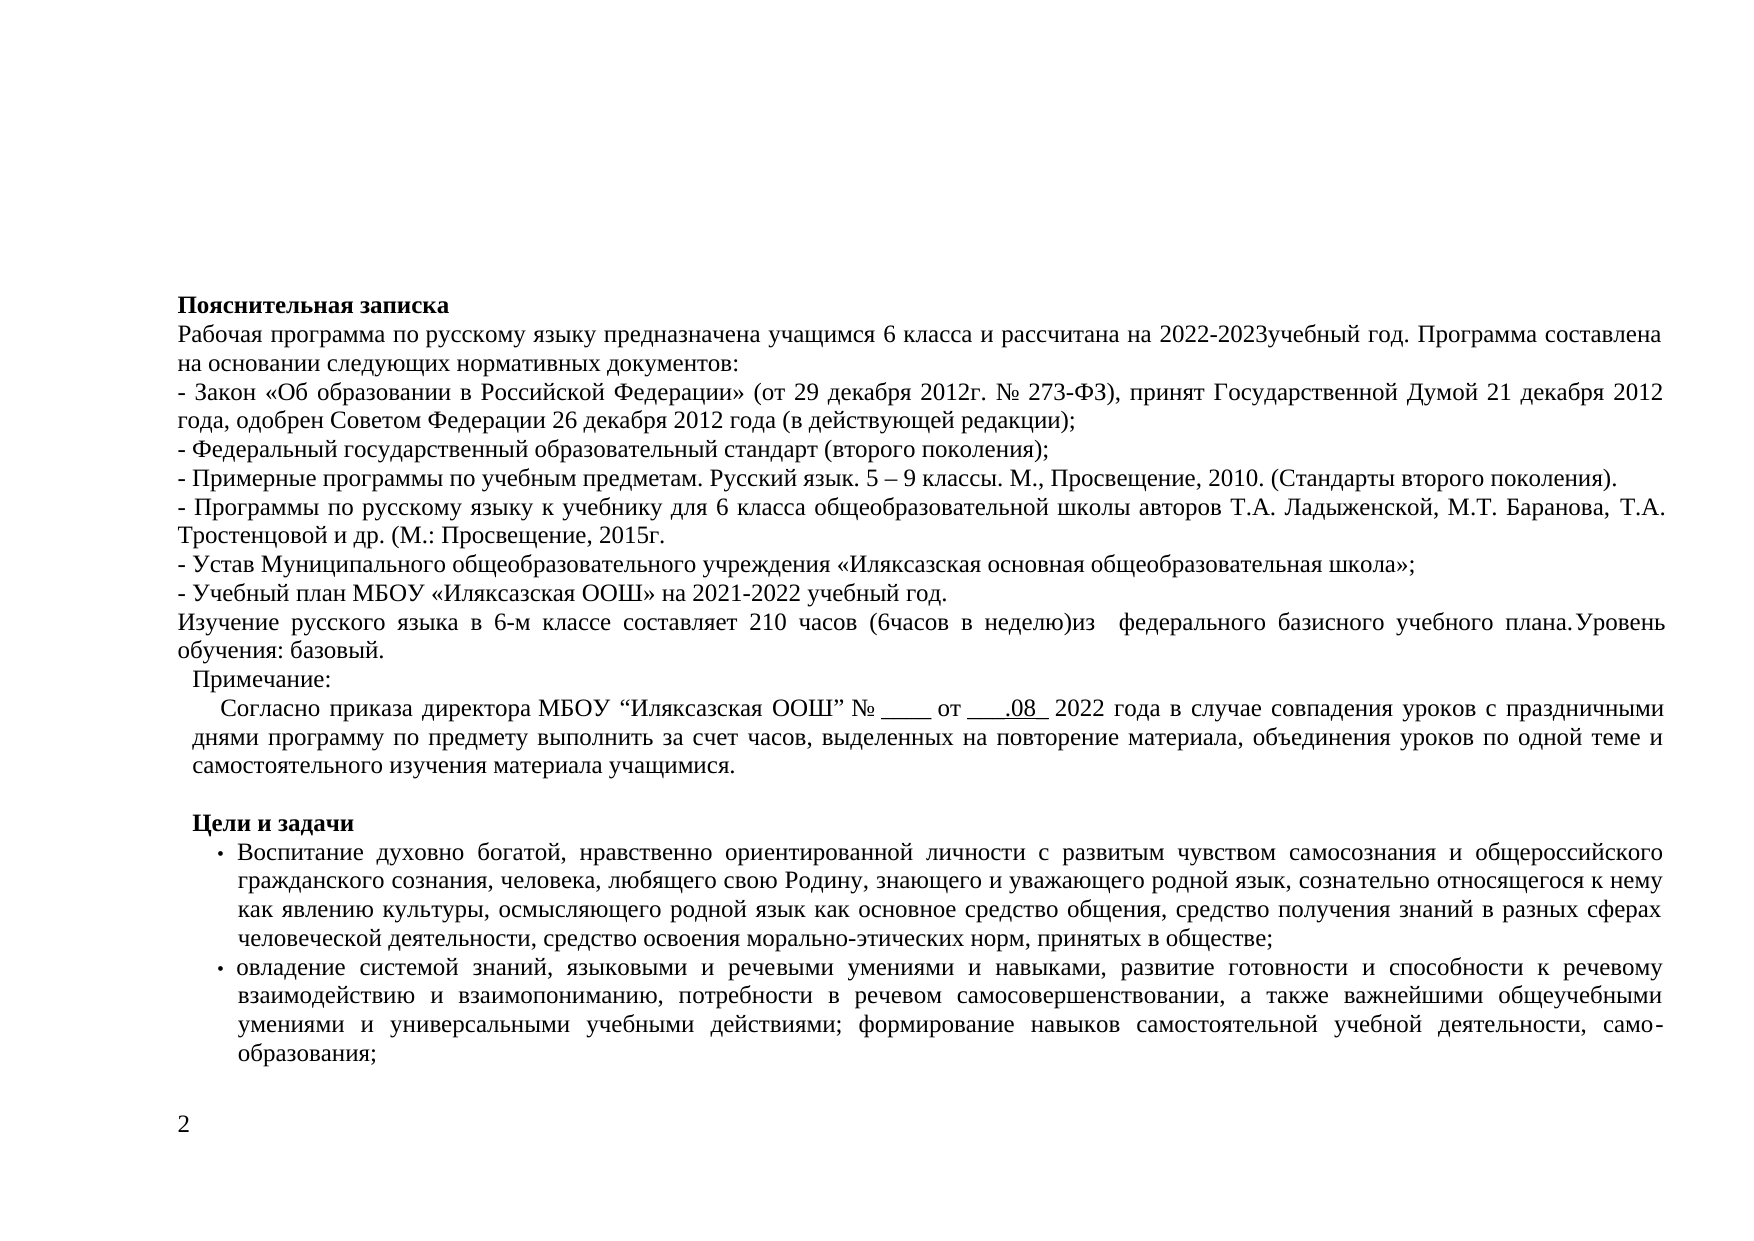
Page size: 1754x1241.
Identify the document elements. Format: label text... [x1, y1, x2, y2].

text Рабочая программа по русскому языку предназначена учащимся 6 класса и рассчитана на 2022-2023учебный год. Программа составлена на основании следующих нормативных документов: [177, 319, 1663, 377]
list овладение системой знаний, языковыми и речевыми умениями и навыками, развитие готовности и способности к речевому взаимодействию и взаимопониманию, потребности в речевом самосовершенствовании, а также важнейшими общеучебными умениями и универсальными учебными действиями; формирование навыков самостоятельной учебной деятельности, самообразования; [217, 952, 1663, 1067]
text - Программы по русскому языку к учебнику для 6 класса общеобразовательной школы авторов Т.А. Ладыженской, М.Т. Баранова, T.A. Тростенцовой и др. (М.: Просвещение, 2015г. [177, 492, 1665, 549]
text Цели и задачи [192, 808, 1665, 837]
text - Учебный план МБОУ «Иляксазская ООШ» на 2021-2022 учебный год. [177, 578, 1665, 607]
text - Федеральный государственный образовательный стандарт (второго поколения); [177, 434, 1665, 463]
text - Примерные программы по учебным предметам. Русский язык. 5 – 9 классы. М., Просвещение, 2010. (Стандарты второго поколения). [177, 463, 1665, 492]
list Воспитание духовно богатой, нравственно ориентированной личности с развитым чувством самосознания и общероссийского гражданского сознания, человека, любящего свою Родину, знающего и уважающего родной язык, сознательно относящегося к нему как явлению культуры, осмысляющего родной язык как основное средство общения, средство получения знаний в разных сферах человеческой деятельности, средство освоения морально-этических норм, принятых в обществе; [217, 837, 1663, 952]
text - Устав Муниципального общеобразовательного учреждения «Иляксазская основная общеобразовательная школа»; [177, 549, 1665, 578]
text Согласно приказа директора МБОУ “Иляксазская ООШ” № ____ от ___.08_ 2022 года в случае совпадения уроков с праздничными днями программу по предмету выполнить за счет часов, выделенных на повторение материала, объединения уроков по одной теме и самостоятельного изучения материала учащимися. [192, 693, 1665, 779]
text Примечание: [192, 664, 1665, 693]
text Пояснительная записка [177, 291, 1663, 319]
text Изучение русского языка в 6-м классе составляет 210 часов (6часов в неделю)из федерального базисного учебного плана.Уровень обучения: базовый. [177, 607, 1665, 664]
text - Закон «Об образовании в Российской Федерации» (от 29 декабря 2012г. № 273-ФЗ), принят Государственной Думой 21 декабря 2012 года, одобрен Советом Федерации 26 декабря 2012 года (в действующей редакции); [177, 377, 1665, 434]
